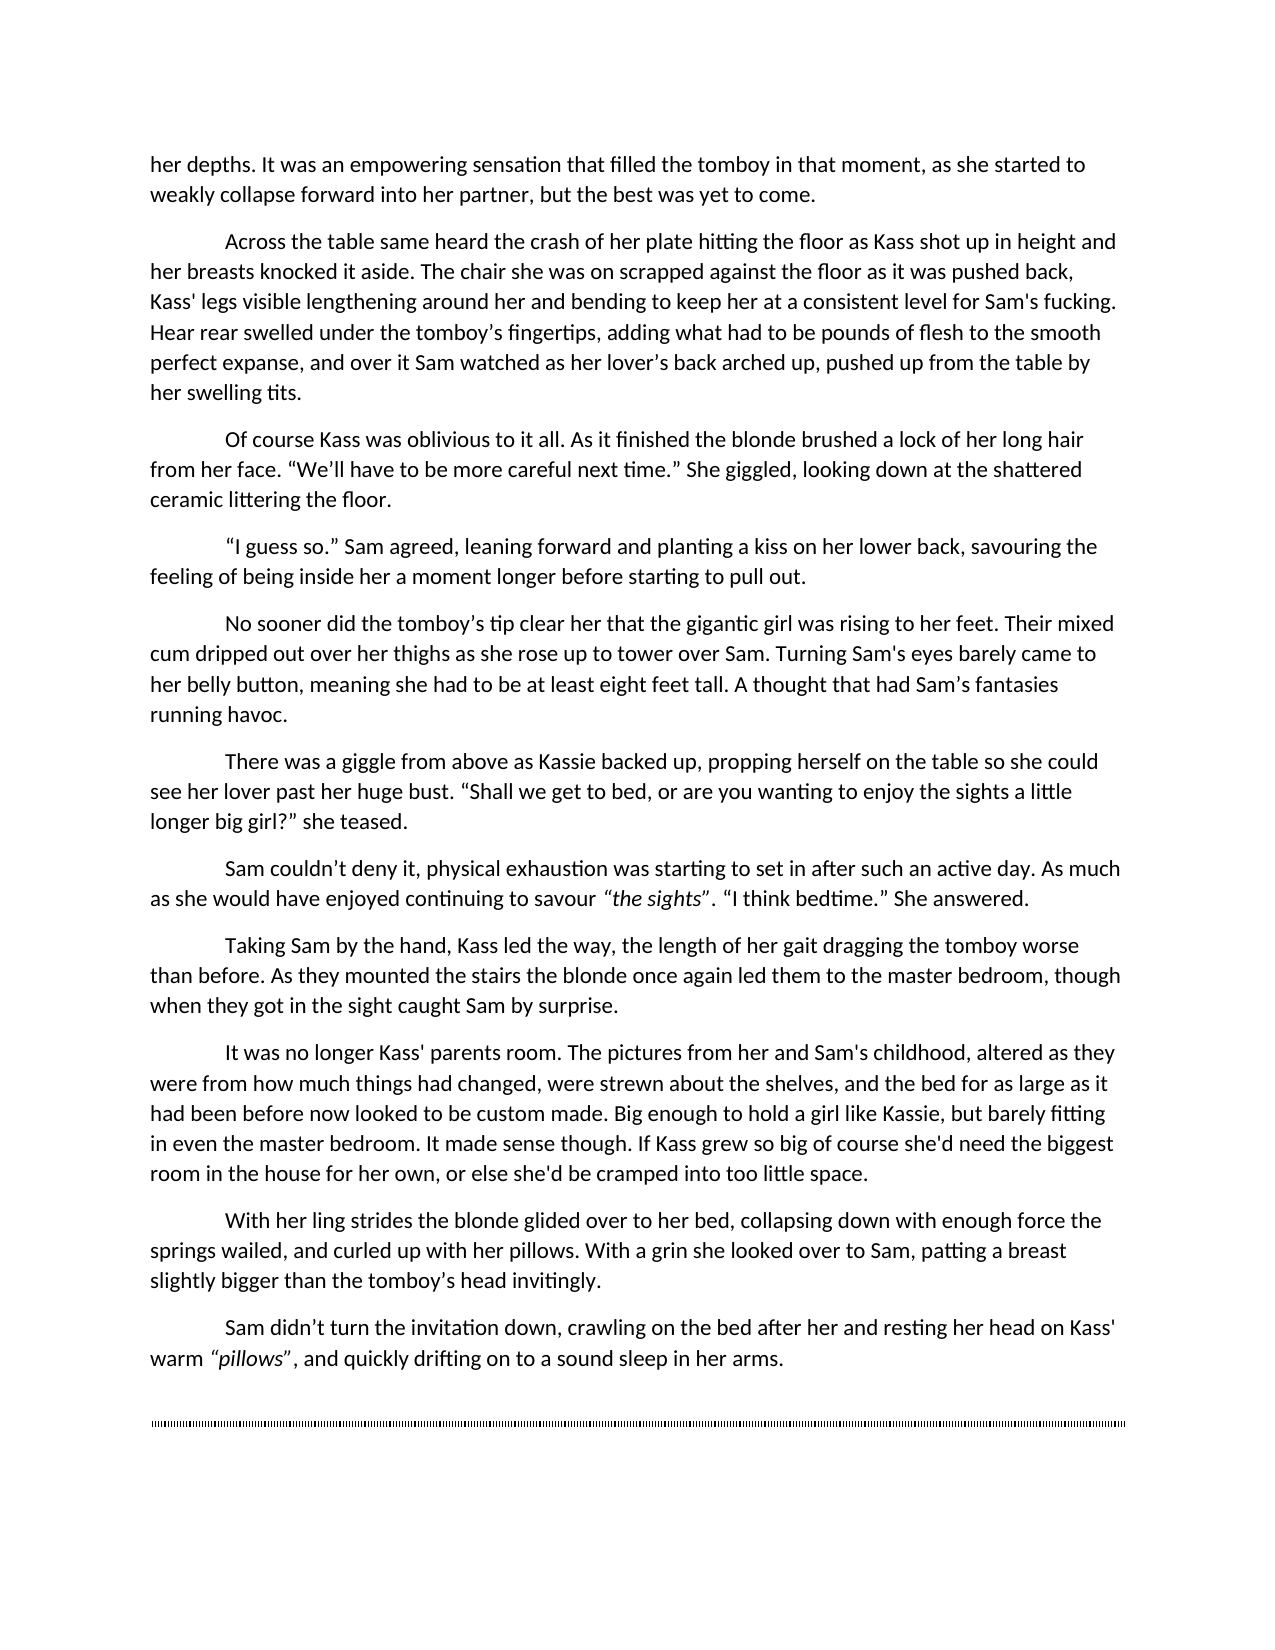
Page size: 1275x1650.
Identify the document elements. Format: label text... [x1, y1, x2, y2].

text With her ling strides the blonde glided over to her bed, collapsing down with enough force the springs wailed, and curled up with her pillows. With a grin she looked over to Sam, patting a breast slightly bigger than the tomboy’s head invitingly. [150, 1206, 1125, 1295]
text It was no longer Kass' parents room. The pictures from her and Sam's childhood, altered as they were from how much things had changed, were strewn about the shelves, and the bed for as large as it had been before now looked to be custom made. Big enough to hold a girl like Kassie, but barely fitting in even the master bedroom. It made sense though. If Kass grew so big of course she'd need the biggest room in the house for her own, or else she'd be cramped into too little space. [150, 1038, 1125, 1187]
text Across the table same heard the crash of her plate hitting the floor as Kass shot up in height and her breasts knocked it aside. The chair she was on scrapped against the floor as it was pushed back, Kass' legs visible lengthening around her and bending to keep her at a consistent level for Sam's fucking. Hear rear swelled under the tomboy’s fingertips, adding what had to be pounds of flesh to the smooth perfect expanse, and over it Sam watched as her lover’s back arched up, pushed up from the table by her swelling tits. [150, 227, 1125, 406]
text Taking Sam by the hand, Kass led the way, the length of her gait dragging the tomboy worse than before. As they mounted the stairs the blonde once again led them to the master bedroom, though when they got in the sight caught Sam by surprise. [150, 931, 1125, 1020]
text “I guess so.” Sam agreed, leaning forward and planting a kiss on her lower back, savouring the feeling of being inside her a moment longer before starting to pull out. [150, 532, 1125, 591]
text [150, 150, 1125, 208]
text Sam didn’t turn the invitation down, crawling on the bed after her and resting her head on Kass' warm “pillows”, and quickly drifting on to a sound sleep in her arms. [150, 1313, 1125, 1372]
text There was a giggle from above as Kassie backed up, propping herself on the table so she could see her lover past her huge bust. “Shall we get to bed, or are you wanting to enjoy the sights a little longer big girl?” she teased. [150, 747, 1125, 835]
text Sam couldn’t deny it, physical exhaustion was starting to set in after such an active day. As much as she would have enjoyed continuing to savour “the sights”. “I think bedtime.” She answered. [150, 854, 1125, 912]
text Of course Kass was oblivious to it all. As it finished the blonde brushed a lock of her long hair from her face. “We’ll have to be more careful next time.” She giggled, looking down at the shattered ceramic littering the floor. [150, 425, 1125, 513]
text No sooner did the tomboy’s tip clear her that the gigantic girl was rising to her feet. Their mixed cum dripped out over her thighs as she rose up to tower over Sam. Turning Sam's eyes barely came to her belly button, meaning she had to be at least eight feet tall. A thought that had Sam’s fantasies running havoc. [150, 609, 1125, 728]
